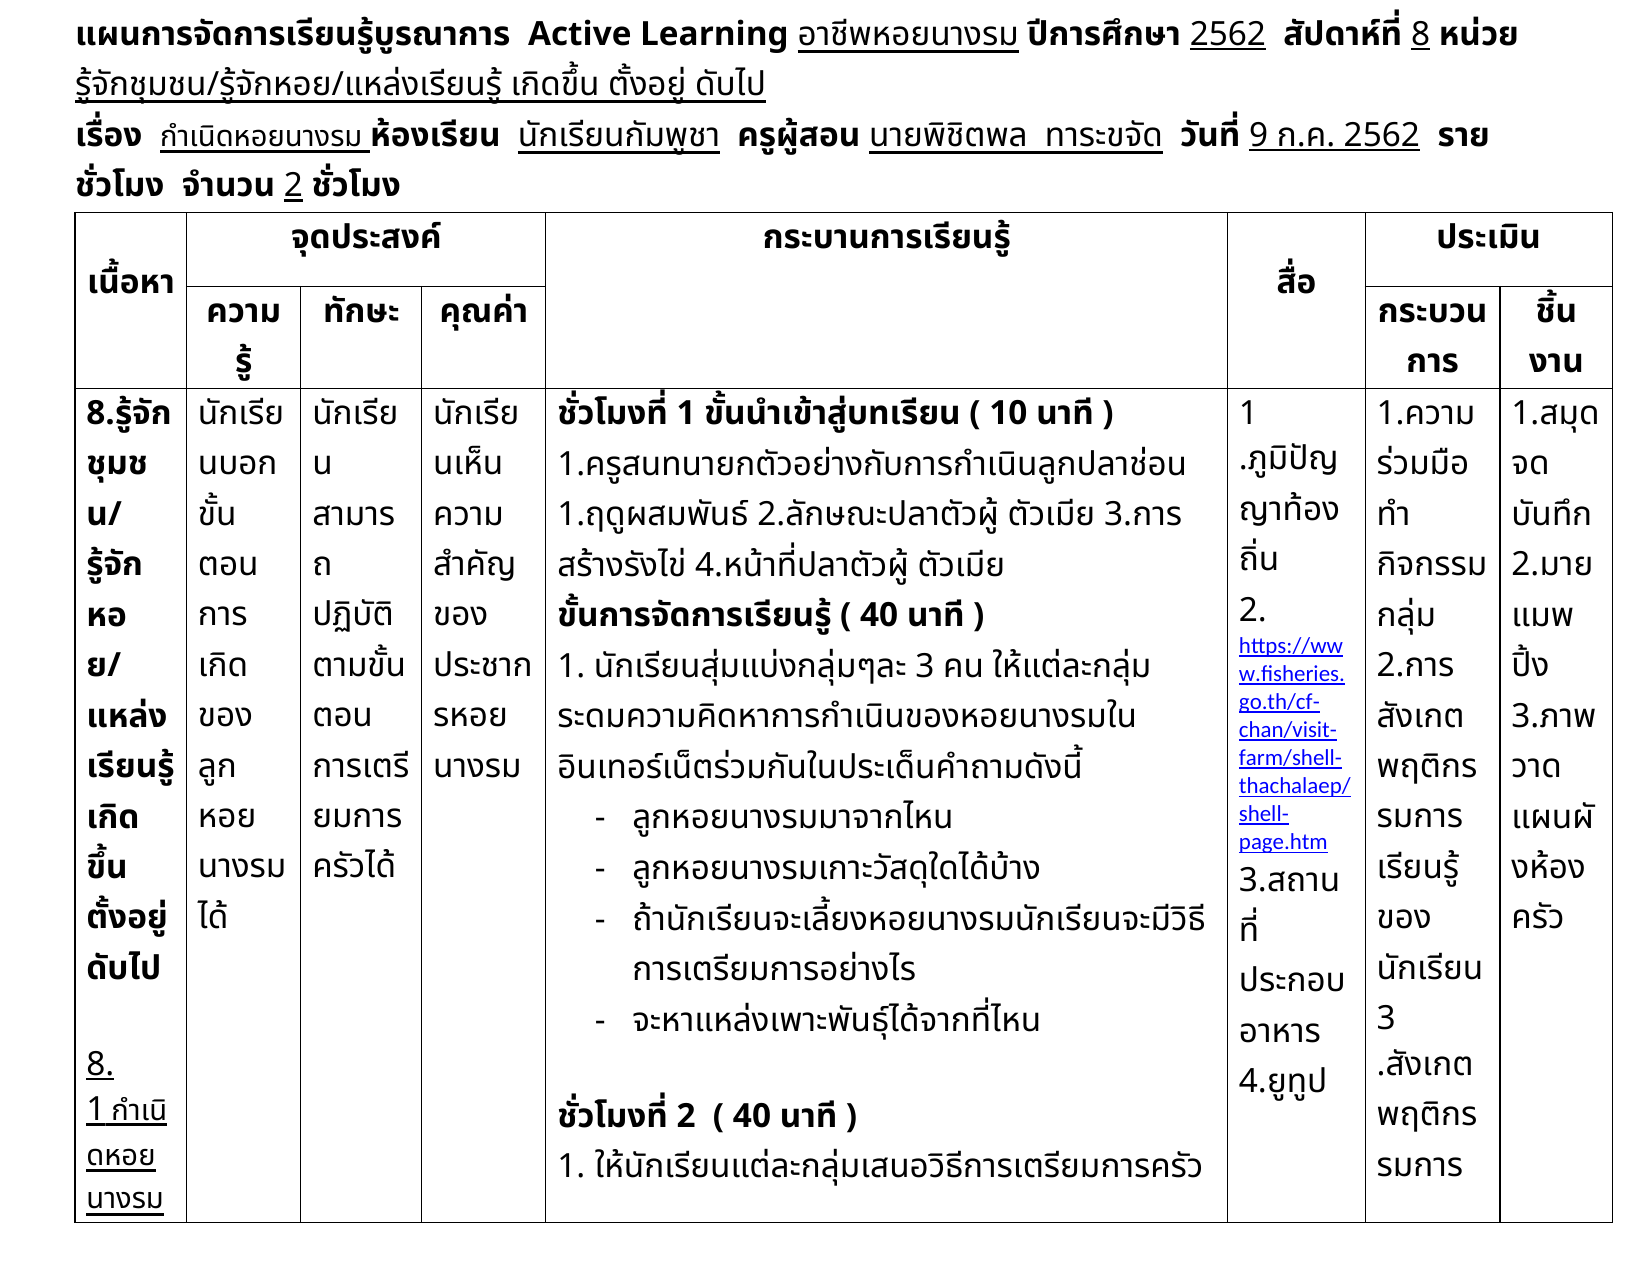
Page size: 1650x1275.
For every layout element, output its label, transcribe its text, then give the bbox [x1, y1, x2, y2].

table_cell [1501, 389, 1612, 1222]
table_cell คุณค่า [422, 287, 545, 388]
table_header เนื้อหา [76, 213, 186, 388]
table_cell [1366, 389, 1499, 1222]
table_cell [301, 389, 421, 1222]
text แผนการจัดการเรียนรู้บูรณาการ Active Learning อาชีพหอยนางรม ปีการศึกษา 2562 สัปดาห์ที่ 8 หน่วย รู้จักชุมชน/รู้จักหอย/แหล่งเรียนรู้ เกิดขึ้น ตั้งอยู่ ดับไป [75, 9, 1575, 111]
table_header ประเมิน [1366, 213, 1612, 286]
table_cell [187, 389, 300, 1222]
table_cell ความรู้ [187, 287, 300, 388]
table_cell ชิ้นงาน [1501, 287, 1612, 388]
table_header กระบานการเรียนรู้ [546, 213, 1227, 388]
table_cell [546, 389, 1227, 1222]
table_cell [76, 389, 186, 1222]
table_header จุดประสงค์ [187, 213, 545, 286]
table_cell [1228, 389, 1365, 1222]
text เรื่อง กำเนิดหอยนางรม ห้องเรียน นักเรียนกัมพูชา ครูผู้สอน นายพิชิตพล ทาระขจัด วันที่ 9 ก.ค. 2562 รายชั่วโมง จำนวน 2 ชั่วโมง [75, 111, 1575, 212]
table_cell กระบวนการ [1366, 287, 1499, 388]
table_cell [422, 389, 545, 1222]
table_cell ทักษะ [301, 287, 421, 388]
table_header สื่อ [1228, 213, 1365, 388]
